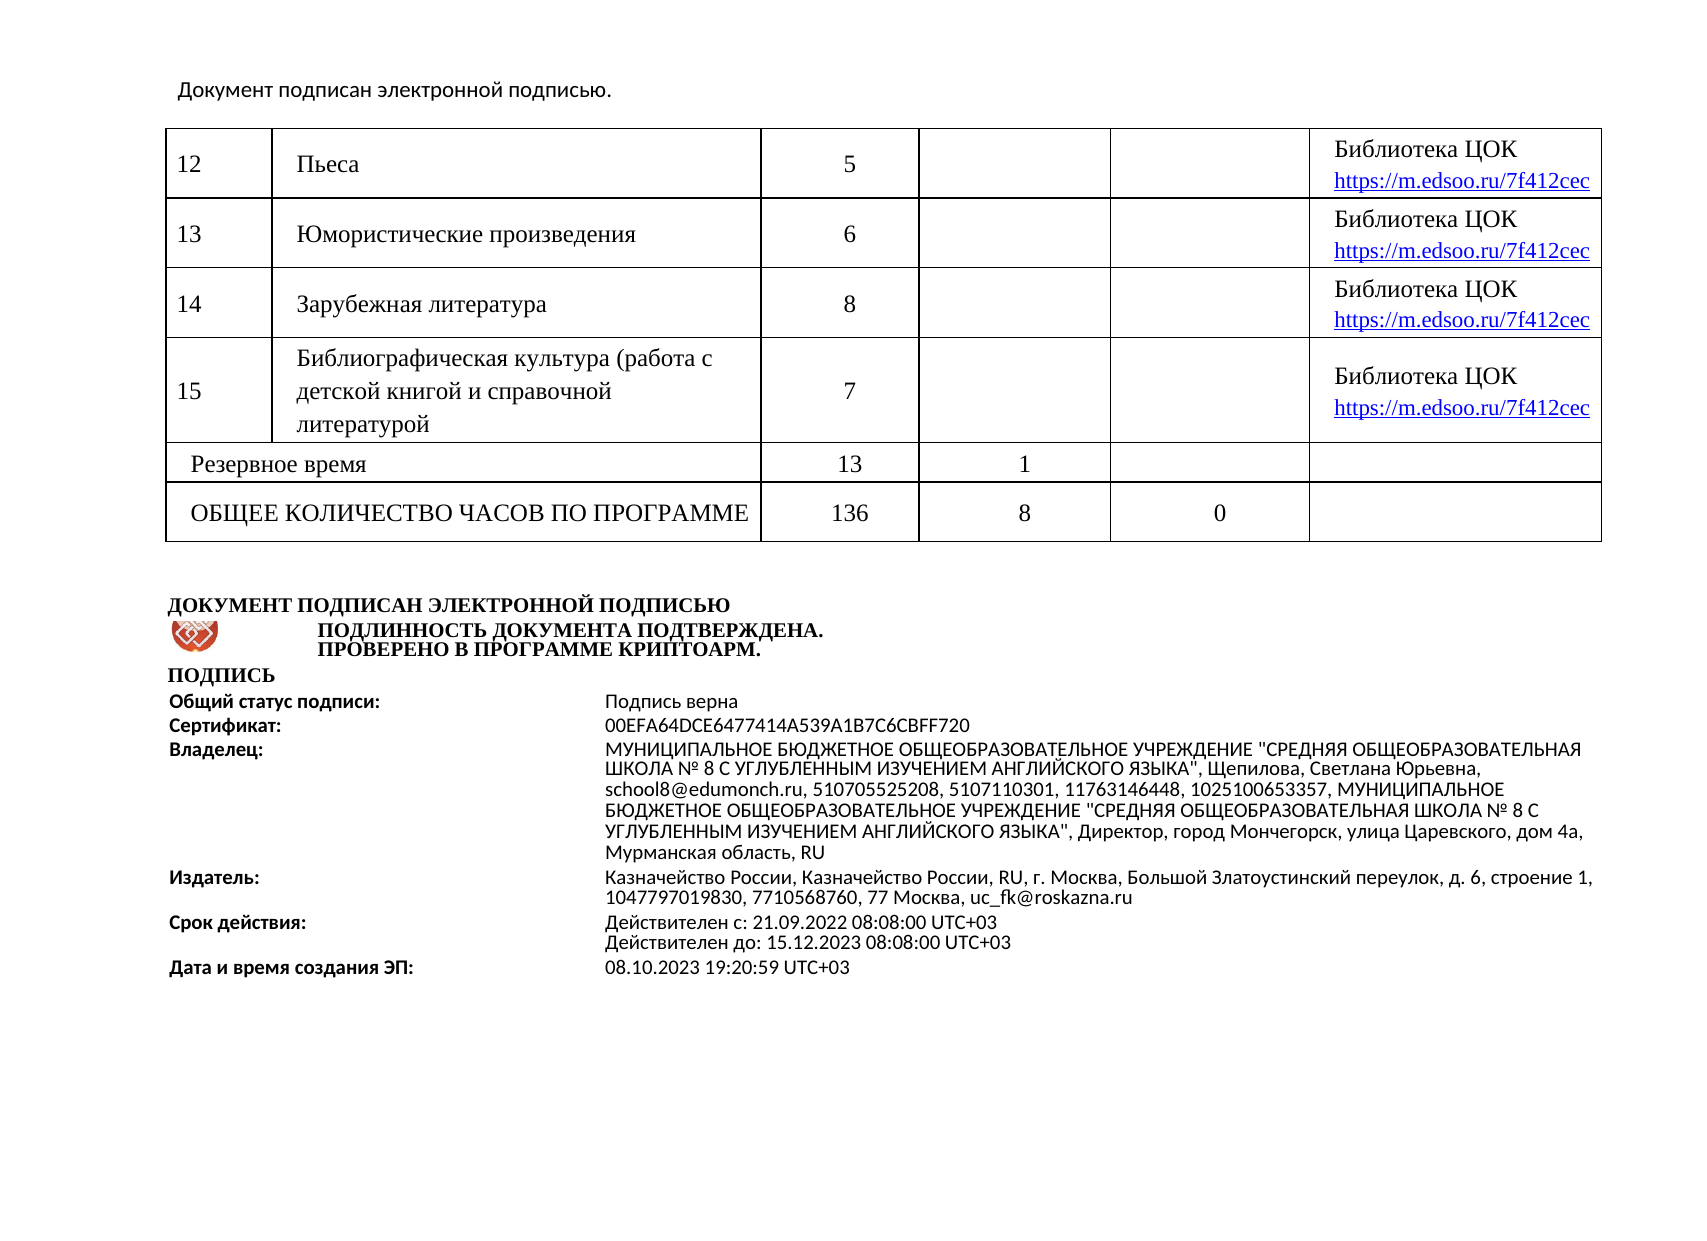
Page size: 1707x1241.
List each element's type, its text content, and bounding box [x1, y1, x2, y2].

table_header ДОКУМЕНТ ПОДПИСАН ЭЛЕКТРОННОЙ ПОДПИСЬЮ [166, 595, 1616, 618]
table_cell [1310, 129, 1601, 197]
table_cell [1310, 199, 1601, 267]
table_cell 6 [762, 199, 918, 267]
table_cell [1111, 338, 1309, 442]
table_cell Библиографическая культура (работа с детской книгой и справочной литературой [273, 338, 760, 442]
table_cell Библиотека ЦОК https://m.edsoo.ru/7f412cec [1310, 338, 1601, 442]
table_cell Пьеса [273, 129, 760, 197]
table_cell [920, 129, 1110, 197]
table_cell [166, 688, 1616, 982]
table_cell 1 [920, 443, 1110, 481]
table_cell ОБЩЕЕ КОЛИЧЕСТВО ЧАСОВ ПО ПРОГРАММЕ [167, 483, 760, 541]
table_cell [1111, 443, 1309, 481]
table_cell 5 [762, 129, 918, 197]
table_cell [166, 618, 1616, 665]
table_cell 7 [762, 338, 918, 442]
table_cell 8 [920, 483, 1110, 541]
table_cell [1111, 199, 1309, 267]
table_cell 12 [167, 129, 271, 197]
table_cell 0 [1111, 483, 1309, 541]
table_cell 15 [167, 338, 271, 442]
table_cell [1111, 129, 1309, 197]
table_cell Юмористические произведения [273, 199, 760, 267]
table_cell [920, 268, 1110, 336]
table_cell [920, 338, 1110, 442]
table_cell [1310, 443, 1601, 481]
table_cell Резервное время [167, 443, 760, 481]
table_cell [920, 199, 1110, 267]
table_cell ПОДПИСЬ [166, 665, 1616, 688]
table_cell Зарубежная литература [273, 268, 760, 336]
table_cell 13 [167, 199, 271, 267]
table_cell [1310, 268, 1601, 336]
picture [169, 621, 219, 654]
table_cell 8 [762, 268, 918, 336]
table_cell 14 [167, 268, 271, 336]
table_cell 136 [762, 483, 918, 541]
table_cell 13 [762, 443, 918, 481]
table_cell [1310, 483, 1601, 541]
table_cell [1111, 268, 1309, 336]
